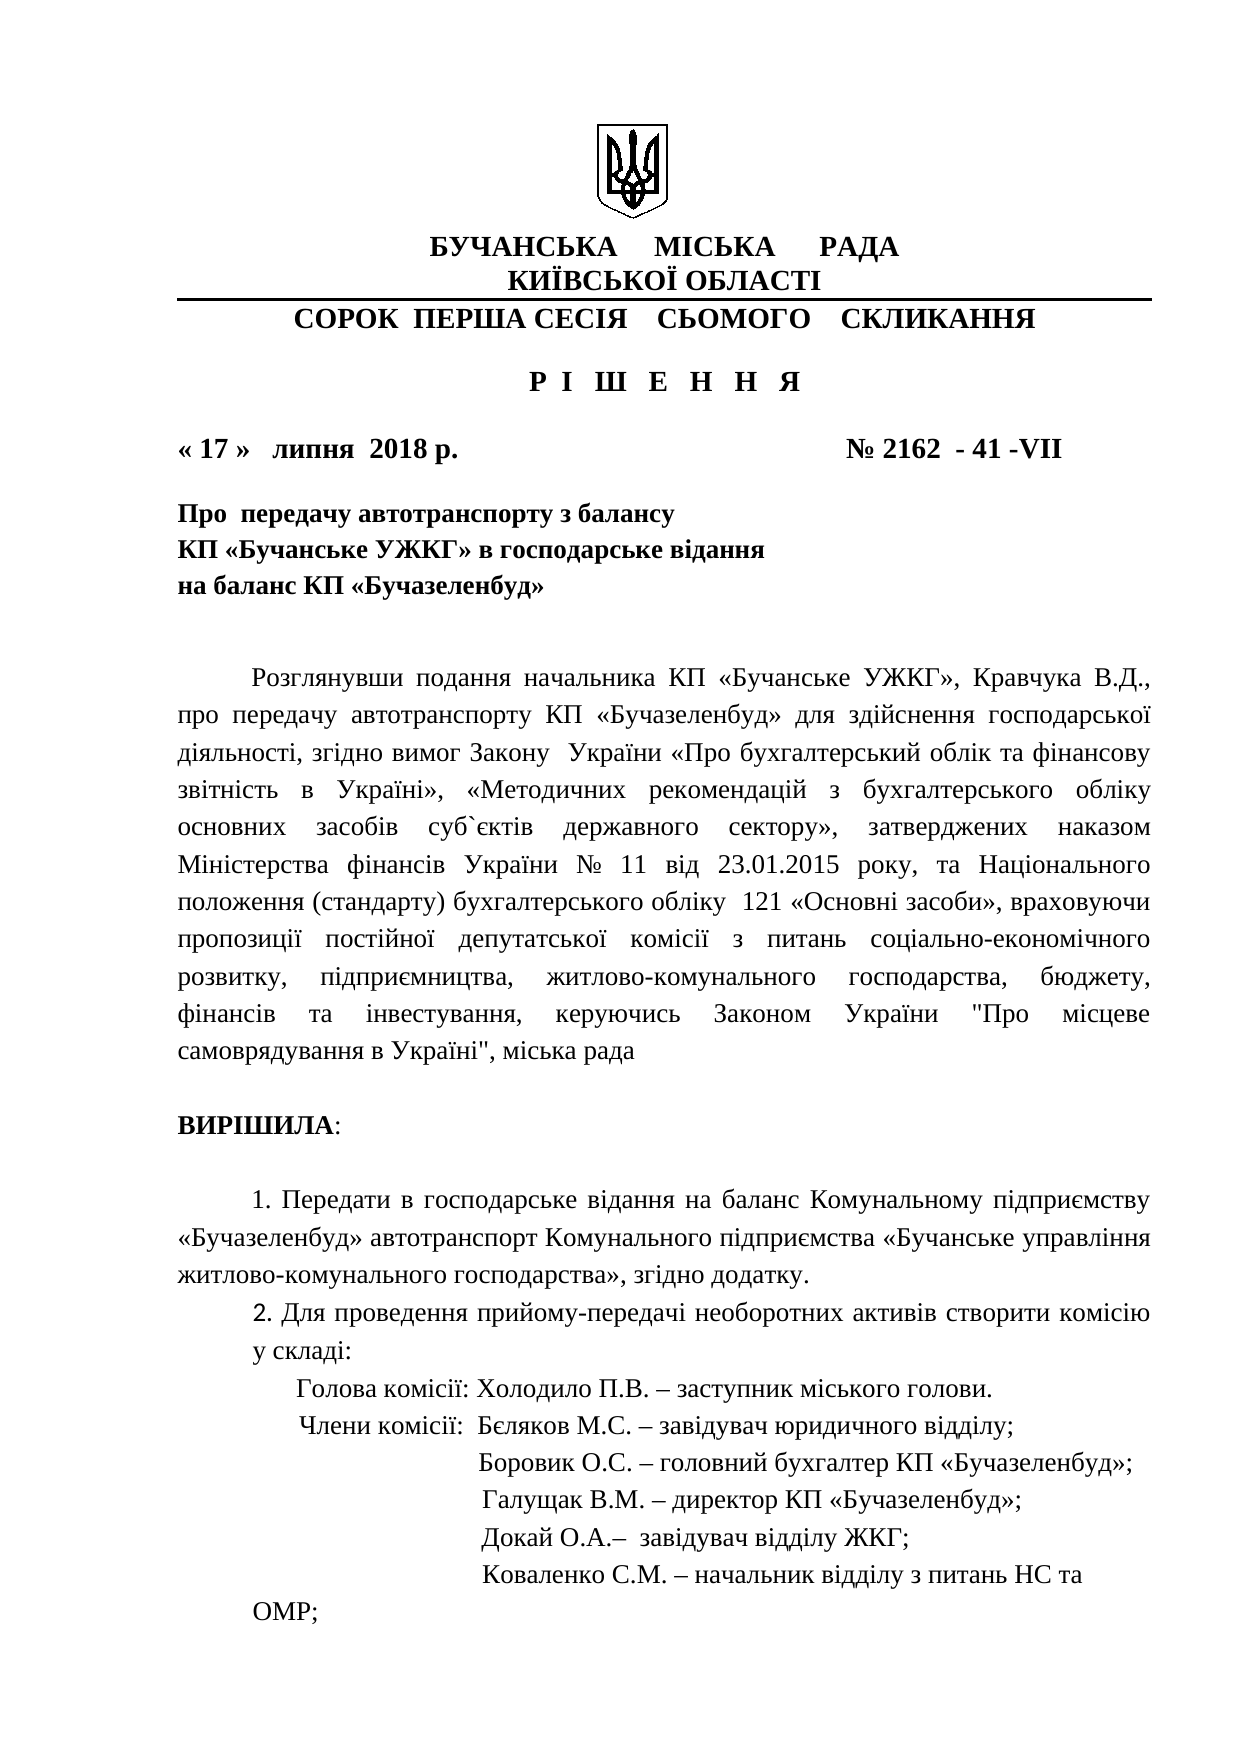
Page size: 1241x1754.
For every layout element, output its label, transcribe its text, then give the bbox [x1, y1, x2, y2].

text КП «Бучанське УЖКГ» в господарське відання [177, 533, 1152, 564]
text Докай О.А.– завідувач відділу ЖКГ; [177, 1521, 1152, 1552]
text Голова комісії: Холодило П.В. – заступник міського голови. [215, 1372, 1152, 1403]
text 1. Передати в господарське відання на баланс Комунальному підприємству «Бучазеленбуд» автотранспорт Комунального підприємства «Бучанське управління житлово-комунального господарства», згідно додатку. [177, 1183, 1152, 1289]
text ВИРІШИЛА: [177, 1109, 1152, 1140]
text БУЧАНСЬКА МІСЬКА РАДА [177, 229, 1152, 263]
text 2. Для проведення прийому-передачі необоротних активів створити комісію у складі: [252, 1295, 1152, 1366]
subtitle ПРОЕКТ [177, 118, 1152, 229]
subtitle КИЇВСЬКОЇ ОБЛАСТІ [177, 263, 1152, 298]
text Члени комісії: Бєляков М.С. – завідувач юридичного відділу; [177, 1409, 1152, 1440]
subtitle Розглянувши подання начальника КП «Бучанське УЖКГ», Кравчука В.Д., про передачу автотранспорту КП «Бучазеленбуд» для здійснення господарської діяльності, згідно вимог Закону України «Про бухгалтерський облік та фінансову звітність в Україні», «Методичних рекомендацій з бухгалтерського обліку основних засобів суб`єктів державного сектору», затверджених наказом Міністерства фінансів України № 11 від 23.01.2015 року, та Національного положення (стандарту) бухгалтерського обліку 121 «Основні засоби», враховуючи пропозиції постійної депутатської комісії з питань соціально-економічного розвитку, підприємництва, житлово-комунального господарства, бюджету, фінансів та інвестування, керуючись Законом України "Про місцеве самоврядування в Україні", міська рада [177, 661, 1152, 1065]
text Галущак В.М. – директор КП «Бучазеленбуд»; [252, 1484, 1152, 1515]
text на баланс КП «Бучазеленбуд» [177, 569, 1152, 600]
subtitle Р І Ш Е Н Н Я [177, 364, 1152, 397]
text Боровик О.С. – головний бухгалтер КП «Бучазеленбуд»; [252, 1446, 1152, 1477]
text СОРОК ПЕРША СЕСІЯ СЬОМОГО СКЛИКАННЯ [177, 301, 1152, 335]
text Про передачу автотранспорту з балансу [177, 498, 1152, 529]
subtitle « 17 » липня 2018 р. № 2162 - 41 -VІІ [177, 431, 1152, 464]
text Коваленко С.М. – начальник відділу з питань НС та ОМР; [252, 1558, 1152, 1627]
